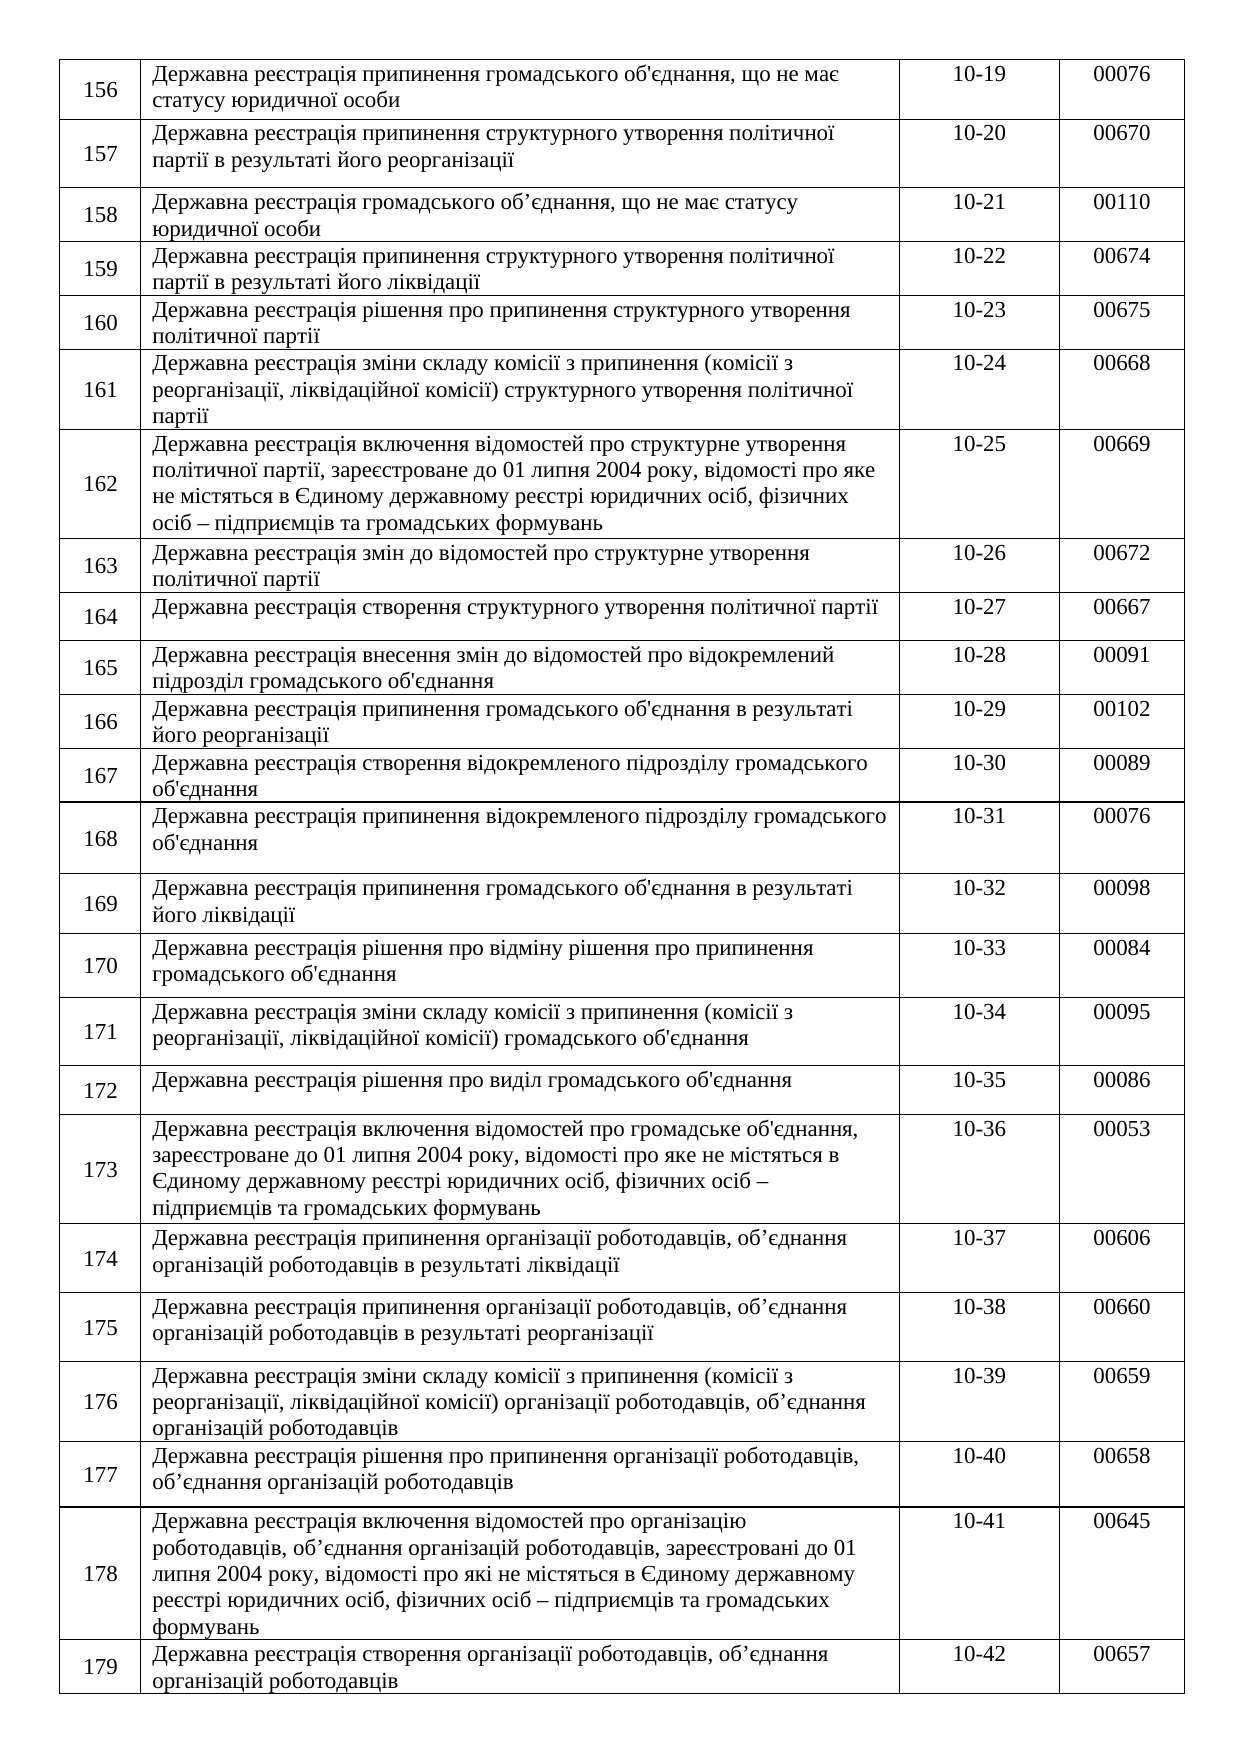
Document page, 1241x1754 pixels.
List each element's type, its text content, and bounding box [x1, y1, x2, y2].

table_cell Державна реєстрація рішення про припинення організації роботодавців, об’єднання організацій роботодавців [141, 1442, 899, 1506]
table_cell Державна реєстрація зміни складу комісії з припинення (комісії з реорганізації, ліквідаційної комісії) громадського об'єднання [141, 998, 899, 1065]
table_cell Державна реєстрація припинення структурного утворення політичної партії в результаті його ліквідації [141, 242, 899, 295]
table_cell 10-27 [900, 593, 1059, 640]
table_cell 164 [60, 593, 140, 640]
table_cell 176 [60, 1362, 140, 1441]
table_cell 00076 [1060, 60, 1184, 118]
table_cell 175 [60, 1293, 140, 1361]
table_cell Державна реєстрація припинення громадського об'єднання, що не має статусу юридичної особи [141, 60, 899, 118]
table_cell 00098 [1060, 874, 1184, 933]
table_cell Державна реєстрація припинення організації роботодавців, об’єднання організацій роботодавців в результаті ліквідації [141, 1224, 899, 1292]
table_cell 158 [60, 188, 140, 241]
table_cell Державна реєстрація включення відомостей про організацію роботодавців, об’єднання організацій роботодавців, зареєстровані до 01 липня 2004 року, відомості про які не містяться в Єдиному державному реєстрі юридичних осіб, фізичних осіб – підприємців та громадських формувань [141, 1508, 899, 1639]
table_cell Державна реєстрація зміни складу комісії з припинення (комісії з реорганізації, ліквідаційної комісії) організації роботодавців, об’єднання організацій роботодавців [141, 1362, 899, 1441]
table_cell Державна реєстрація припинення відокремленого підрозділу громадського об'єднання [141, 803, 899, 873]
table_cell 00645 [1060, 1508, 1184, 1639]
table_cell Державна реєстрація припинення громадського об'єднання в результаті його ліквідації [141, 874, 899, 933]
table_cell 00674 [1060, 242, 1184, 295]
table_cell 165 [60, 641, 140, 694]
table_cell 00670 [1060, 120, 1184, 187]
table_cell 00668 [1060, 350, 1184, 428]
table_cell Державна реєстрація припинення громадського об'єднання в результаті його реорганізації [141, 695, 899, 748]
table_cell 00053 [1060, 1115, 1184, 1223]
table_cell 163 [60, 539, 140, 592]
table_cell 10-21 [900, 188, 1059, 241]
table_cell Державна реєстрація створення структурного утворення політичної партії [141, 593, 899, 640]
table_cell 10-34 [900, 998, 1059, 1065]
table_cell 167 [60, 749, 140, 801]
table_cell Державна реєстрація рішення про припинення структурного утворення політичної партії [141, 296, 899, 348]
table_cell 00089 [1060, 749, 1184, 801]
table_cell Державна реєстрація зміни складу комісії з припинення (комісії з реорганізації, ліквідаційної комісії) структурного утворення політичної партії [141, 350, 899, 428]
table_cell Державна реєстрація створення відокремленого підрозділу громадського об'єднання [141, 749, 899, 801]
table_cell 10-25 [900, 430, 1059, 538]
table_cell 10-42 [900, 1640, 1059, 1693]
table_cell 10-26 [900, 539, 1059, 592]
table_cell 10-33 [900, 934, 1059, 997]
table_cell 00102 [1060, 695, 1184, 748]
table_cell 162 [60, 430, 140, 538]
table_cell 159 [60, 242, 140, 295]
table_cell 10-40 [900, 1442, 1059, 1506]
table_cell 10-37 [900, 1224, 1059, 1292]
table_cell 171 [60, 998, 140, 1065]
table_cell Державна реєстрація громадського об’єднання, що не має статусу юридичної особи [141, 188, 899, 241]
table_cell 174 [60, 1224, 140, 1292]
table_cell Державна реєстрація включення відомостей про громадське об'єднання, зареєстроване до 01 липня 2004 року, відомості про яке не містяться в Єдиному державному реєстрі юридичних осіб, фізичних осіб – підприємців та громадських формувань [141, 1115, 899, 1223]
table_cell 10-38 [900, 1293, 1059, 1361]
table_cell 00091 [1060, 641, 1184, 694]
table_cell 157 [60, 120, 140, 187]
table_cell Державна реєстрація припинення структурного утворення політичної партії в результаті його реорганізації [141, 120, 899, 187]
table_cell Державна реєстрація створення організації роботодавців, об’єднання організацій роботодавців [141, 1640, 899, 1693]
table_cell Державна реєстрація рішення про відміну рішення про припинення громадського об'єднання [141, 934, 899, 997]
table_cell 10-28 [900, 641, 1059, 694]
table_cell 10-22 [900, 242, 1059, 295]
table_cell 00657 [1060, 1640, 1184, 1693]
table_cell 00659 [1060, 1362, 1184, 1441]
table_cell 172 [60, 1066, 140, 1114]
table_cell 10-19 [900, 60, 1059, 118]
table_cell 10-24 [900, 350, 1059, 428]
table_cell 00110 [1060, 188, 1184, 241]
table_cell 177 [60, 1442, 140, 1506]
table_cell 00095 [1060, 998, 1184, 1065]
table_cell 10-39 [900, 1362, 1059, 1441]
table_cell 00660 [1060, 1293, 1184, 1361]
table_cell 10-35 [900, 1066, 1059, 1114]
table_cell 178 [60, 1508, 140, 1639]
table_cell 169 [60, 874, 140, 933]
table_cell 166 [60, 695, 140, 748]
table_cell 170 [60, 934, 140, 997]
table_cell 156 [60, 60, 140, 118]
table_cell Державна реєстрація внесення змін до відомостей про відокремлений підрозділ громадського об'єднання [141, 641, 899, 694]
table_cell 10-36 [900, 1115, 1059, 1223]
table_cell 00076 [1060, 803, 1184, 873]
table_cell Державна реєстрація припинення організації роботодавців, об’єднання організацій роботодавців в результаті реорганізації [141, 1293, 899, 1361]
table_cell 179 [60, 1640, 140, 1693]
table_cell 10-30 [900, 749, 1059, 801]
table_cell 00675 [1060, 296, 1184, 348]
table_cell 10-31 [900, 803, 1059, 873]
table_cell 10-20 [900, 120, 1059, 187]
table_cell 00672 [1060, 539, 1184, 592]
table_cell Державна реєстрація включення відомостей про структурне утворення політичної партії, зареєстроване до 01 липня 2004 року, відомості про яке не містяться в Єдиному державному реєстрі юридичних осіб, фізичних осіб – підприємців та громадських формувань [141, 430, 899, 538]
table_cell 168 [60, 803, 140, 873]
table_cell 173 [60, 1115, 140, 1223]
table_cell 00667 [1060, 593, 1184, 640]
table_cell 10-29 [900, 695, 1059, 748]
table_cell 00084 [1060, 934, 1184, 997]
table_cell 10-23 [900, 296, 1059, 348]
table_cell 10-41 [900, 1508, 1059, 1639]
table_cell 160 [60, 296, 140, 348]
table_cell 00658 [1060, 1442, 1184, 1506]
table_cell Державна реєстрація рішення про виділ громадського об'єднання [141, 1066, 899, 1114]
table_cell 10-32 [900, 874, 1059, 933]
table_cell Державна реєстрація змін до відомостей про структурне утворення політичної партії [141, 539, 899, 592]
table_cell 00669 [1060, 430, 1184, 538]
table_cell 00086 [1060, 1066, 1184, 1114]
table_cell 161 [60, 350, 140, 428]
table_cell 00606 [1060, 1224, 1184, 1292]
